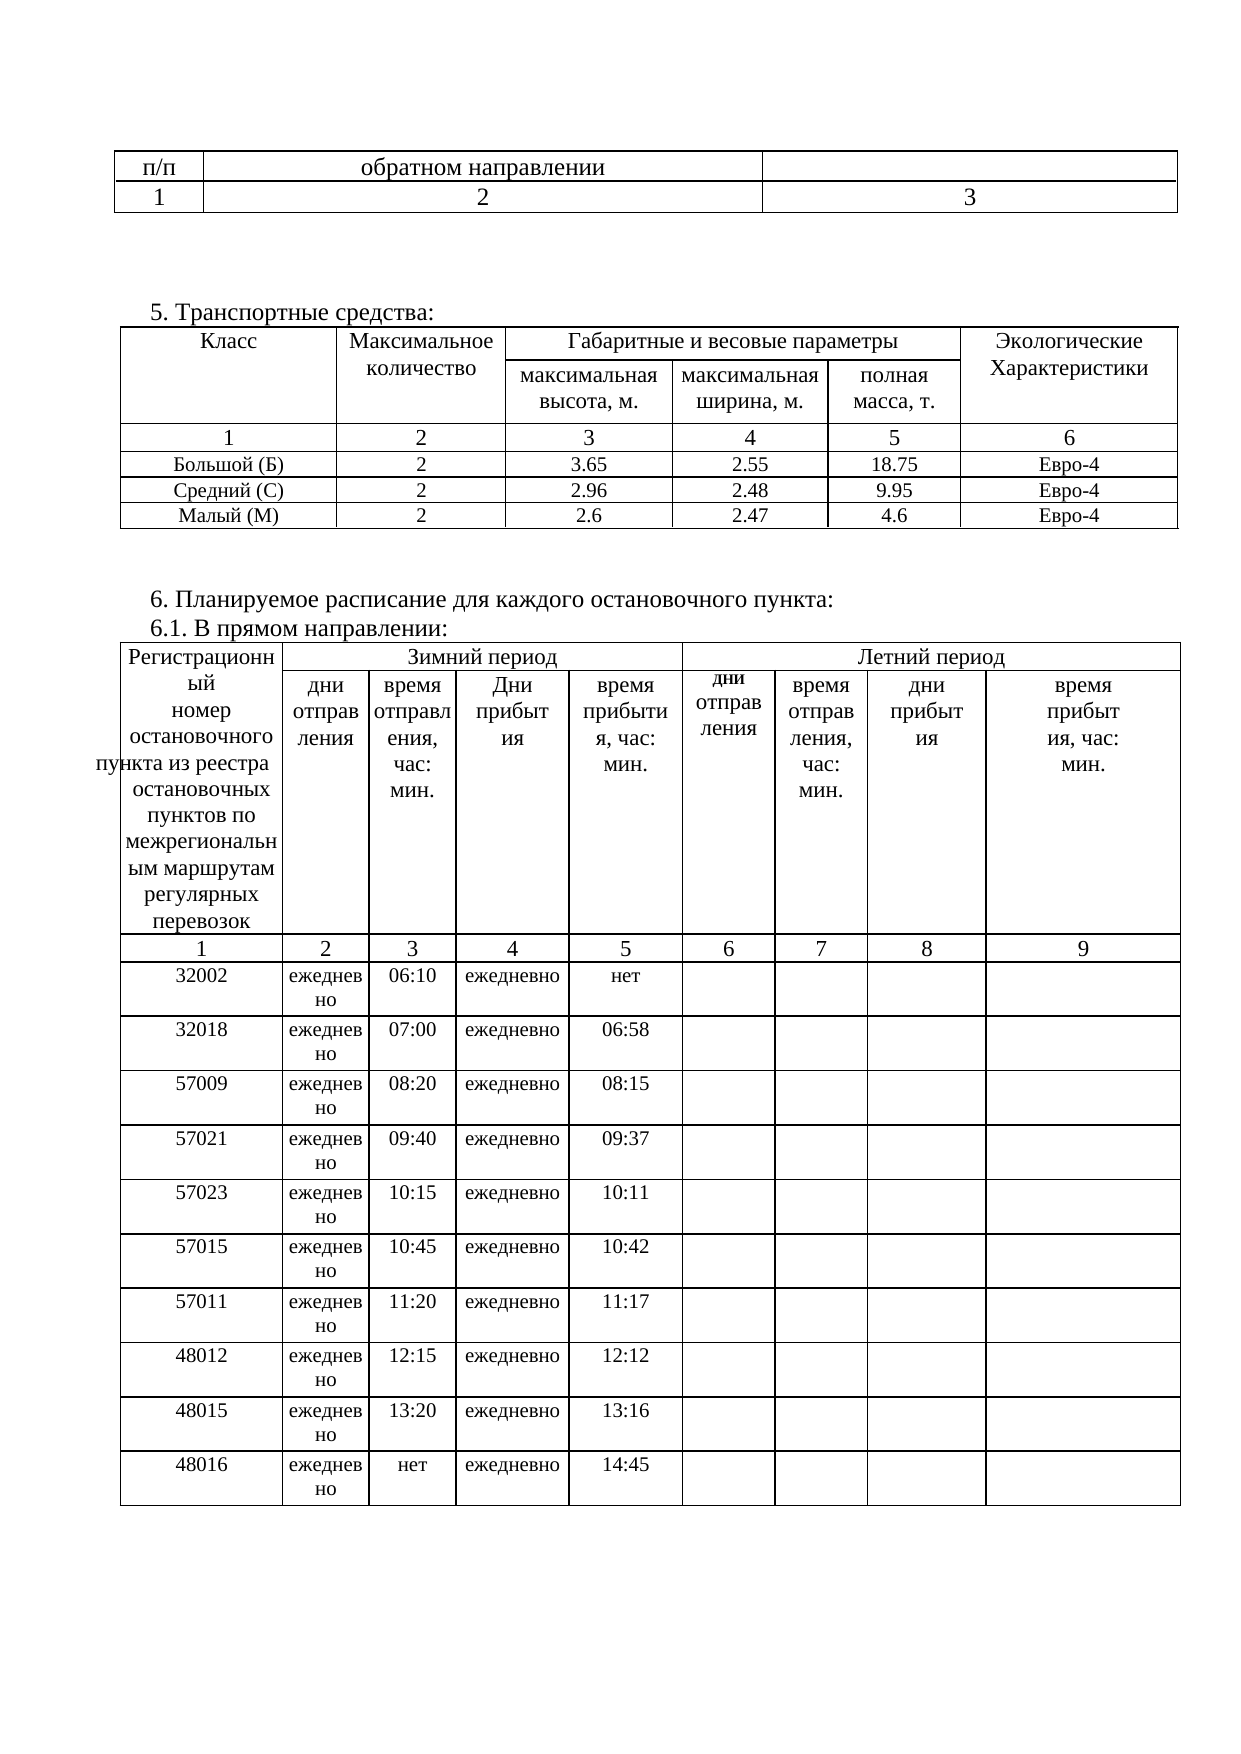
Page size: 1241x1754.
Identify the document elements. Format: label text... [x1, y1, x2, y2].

table_cell 3 [763, 180, 1177, 212]
table_cell ежедневно [283, 963, 368, 1015]
table_cell 2 [283, 935, 368, 961]
table_cell ежедневно [457, 1343, 568, 1396]
table_cell [987, 963, 1180, 1015]
table_cell ежедневно [457, 1126, 568, 1178]
table_cell ежедневно [457, 1180, 568, 1233]
table_cell [776, 1071, 867, 1124]
table_cell [683, 1071, 774, 1124]
table_cell [987, 1017, 1180, 1070]
table_cell [776, 1343, 867, 1396]
table_cell [683, 1235, 774, 1287]
table_header Зимний период [283, 643, 682, 669]
table_cell [683, 1017, 774, 1070]
table_cell [776, 1126, 867, 1178]
table_cell Евро-4 [961, 452, 1177, 476]
text 6. Планируемое расписание для каждого остановочного пункта: [150, 584, 1090, 613]
table_cell 08:20 [370, 1071, 455, 1124]
table_cell 2 [337, 424, 505, 451]
table_cell ежедневно [283, 1289, 368, 1342]
table_cell ДНИ отправ ления [683, 671, 774, 933]
table_cell 13:16 [570, 1398, 682, 1450]
table_cell [683, 1398, 774, 1450]
table_cell ежедневно [283, 1126, 368, 1178]
text 5. Транспортные средства: [150, 297, 1090, 326]
table_cell ежедневно [457, 1452, 568, 1505]
table_cell ежедневно [457, 963, 568, 1015]
table_cell 9 [987, 935, 1180, 961]
table_cell [868, 1017, 985, 1070]
table_cell ежедневно [457, 1017, 568, 1070]
table_cell [868, 1180, 985, 1233]
table_cell [868, 1343, 985, 1396]
table_cell 57021 [121, 1126, 282, 1178]
table_cell 4 [457, 935, 568, 961]
table_cell [987, 1126, 1180, 1178]
table_cell ежедневно [283, 1017, 368, 1070]
table_cell 09:40 [370, 1126, 455, 1178]
table_cell 7 [776, 935, 867, 961]
table_cell 1 [121, 935, 282, 961]
table_cell 09:37 [570, 1126, 682, 1178]
table_cell 9.95 [829, 478, 960, 502]
table_cell 2 [337, 478, 505, 502]
table_header Класс [121, 328, 336, 423]
table_cell 4.6 [829, 503, 960, 527]
table_cell 3.65 [506, 452, 672, 476]
table_cell 11:20 [370, 1289, 455, 1342]
table_cell 1 [115, 181, 203, 212]
table_cell 10:11 [570, 1180, 682, 1233]
table_cell [987, 1452, 1180, 1505]
table_cell максимальная высота, м. [506, 361, 672, 423]
table_cell [776, 1452, 867, 1505]
table_cell 2.96 [506, 478, 672, 502]
table_cell 06:10 [370, 963, 455, 1015]
table_cell 2 [337, 503, 505, 527]
table_cell [776, 1017, 867, 1070]
table_cell 5 [570, 935, 682, 961]
table_cell [776, 963, 867, 1015]
table_cell ежедневно [283, 1398, 368, 1450]
table_cell [987, 1180, 1180, 1233]
table_cell 2.47 [673, 503, 827, 527]
table_cell 57011 [121, 1289, 282, 1342]
table_cell 18.75 [829, 452, 960, 476]
table_cell ежедневно [457, 1235, 568, 1287]
table_cell Евро-4 [961, 478, 1177, 502]
table_cell 1 [121, 424, 336, 451]
table_header Максимальное количество [337, 328, 505, 423]
table_cell 06:58 [570, 1017, 682, 1070]
table_cell 2 [337, 452, 505, 476]
table_cell [776, 1235, 867, 1287]
table_cell время прибыти я, час: мин. [570, 671, 682, 933]
table_cell 11:17 [570, 1289, 682, 1342]
table_cell [683, 963, 774, 1015]
table_cell ежедневно [457, 1289, 568, 1342]
table_cell [683, 1180, 774, 1233]
table_cell 5 [829, 424, 960, 451]
table_cell [776, 1289, 867, 1342]
table_cell [987, 1289, 1180, 1342]
table_cell нет [370, 1452, 455, 1505]
table_cell [868, 1235, 985, 1287]
table_cell 32018 [121, 1017, 282, 1070]
table_cell 4 [673, 424, 827, 451]
table_cell ежедневно [283, 1343, 368, 1396]
table_cell 2.48 [673, 478, 827, 502]
table_cell время прибыт ия, час: мин. [987, 671, 1180, 933]
table_header N п/п [115, 152, 203, 180]
table_cell 2 [204, 182, 762, 212]
table_cell 57023 [121, 1180, 282, 1233]
table_cell 48015 [121, 1398, 282, 1450]
table_cell [868, 1289, 985, 1342]
table_cell 3 [506, 424, 672, 451]
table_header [204, 152, 762, 180]
table_cell [868, 1071, 985, 1124]
table_header Регистрационный номер остановочного пункта из реестра остановочных пунктов по межрегиональным маршрутам регулярных перевозок [121, 643, 282, 933]
table_cell [987, 1235, 1180, 1287]
table_cell [776, 1180, 867, 1233]
table_cell полная масса, т. [829, 361, 960, 423]
table_cell 13:20 [370, 1398, 455, 1450]
table_cell 14:45 [570, 1452, 682, 1505]
table_cell 48012 [121, 1343, 282, 1396]
table_cell Малый (М) [121, 503, 336, 527]
table_cell 10:45 [370, 1235, 455, 1287]
table_cell [987, 1398, 1180, 1450]
table_header Летний период [683, 643, 1180, 669]
table_cell [987, 1071, 1180, 1124]
table_cell Большой (Б) [121, 452, 336, 476]
table_cell 6 [683, 935, 774, 961]
table_cell [776, 1398, 867, 1450]
table_header Габаритные и весовые параметры [506, 328, 960, 359]
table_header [763, 152, 1177, 180]
table_cell дни прибыт ия [868, 671, 985, 933]
text 6.1. В прямом направлении: [150, 613, 1090, 642]
table_cell [683, 1452, 774, 1505]
table_cell 2.55 [673, 452, 827, 476]
table_cell 10:15 [370, 1180, 455, 1233]
table_cell 57015 [121, 1235, 282, 1287]
table_header Экологические Характеристики [961, 328, 1177, 423]
table_cell 57009 [121, 1071, 282, 1124]
table_cell 32002 [121, 963, 282, 1015]
table_cell [868, 1398, 985, 1450]
table_cell [868, 1452, 985, 1505]
table_cell [683, 1289, 774, 1342]
table_cell 12:15 [370, 1343, 455, 1396]
table_cell [868, 963, 985, 1015]
table_cell ежедневно [283, 1452, 368, 1505]
table_cell 12:12 [570, 1343, 682, 1396]
table_cell [683, 1343, 774, 1396]
table_cell [868, 1126, 985, 1178]
table_cell 07:00 [370, 1017, 455, 1070]
table_cell Евро-4 [961, 503, 1177, 527]
table_cell 08:15 [570, 1071, 682, 1124]
table_cell ежедневно [457, 1398, 568, 1450]
table_cell 6 [961, 424, 1177, 451]
table_cell [987, 1343, 1180, 1396]
table_cell время отправ ления, час: мин. [776, 671, 867, 933]
table_cell 3 [370, 935, 455, 961]
table_cell ежедневно [283, 1071, 368, 1124]
table_cell Дни прибыт ия [457, 671, 568, 933]
table_cell максимальная ширина, м. [673, 361, 827, 423]
table_cell 8 [868, 935, 985, 961]
table_cell время отправл ения, час: мин. [370, 671, 455, 933]
table_cell 2.6 [506, 503, 672, 527]
table_cell дни отправ ления [283, 671, 368, 933]
table_cell 10:42 [570, 1235, 682, 1287]
table_cell нет [570, 963, 682, 1015]
table_cell ежедневно [283, 1235, 368, 1287]
table_cell ежедневно [457, 1071, 568, 1124]
table_cell [683, 1126, 774, 1178]
table_cell 48016 [121, 1452, 282, 1505]
table_cell ежедневно [283, 1180, 368, 1233]
table_cell Средний (С) [121, 478, 336, 502]
